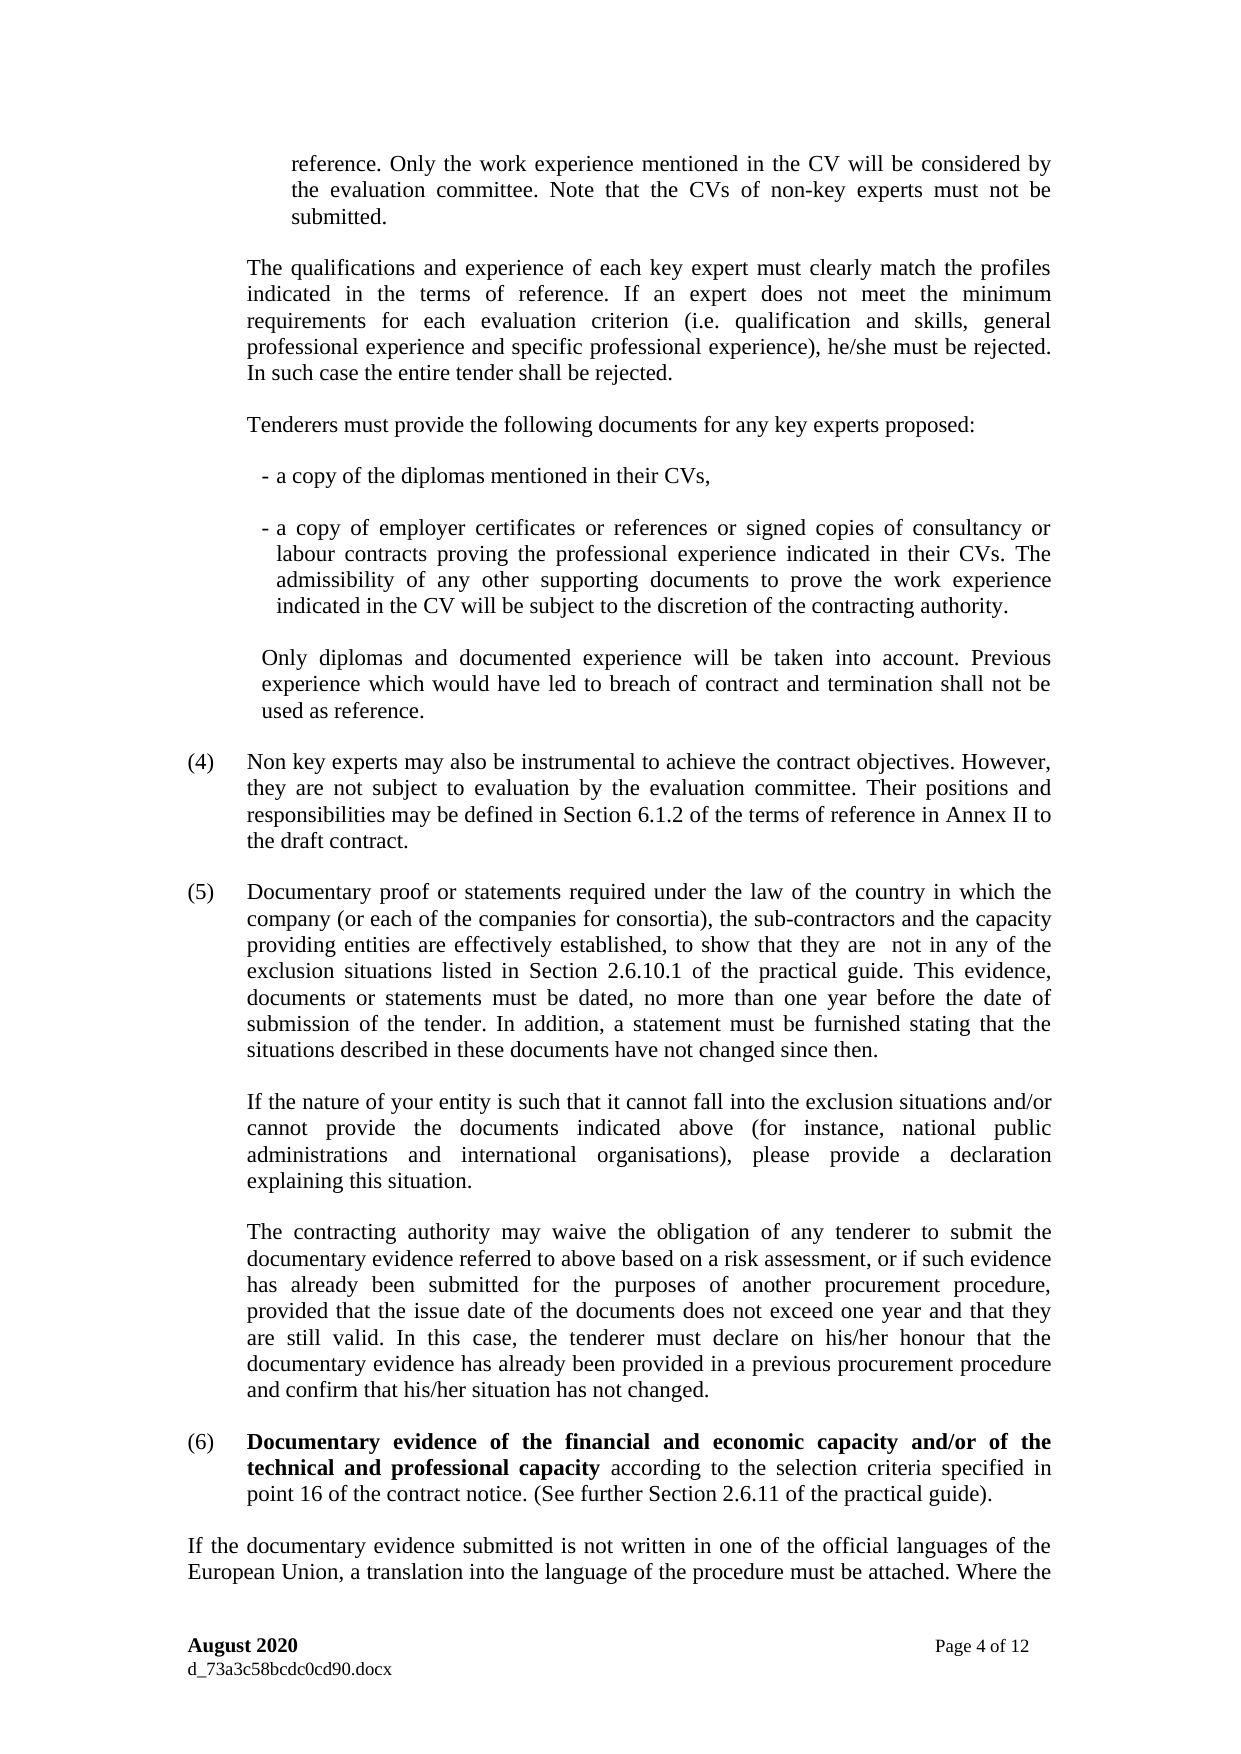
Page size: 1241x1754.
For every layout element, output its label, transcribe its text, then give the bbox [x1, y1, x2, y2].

text (5) Documentary proof or statements required under the law of the country in which the company (or each of the companies for consortia), the sub-contractors and the capacity providing entities are effectively established, to show that they are not in any of the exclusion situations listed in Section 2.6.10.1 of the practical guide. This evidence, documents or statements must be dated, no more than one year before the date of submission of the tender. In addition, a statement must be furnished stating that the situations described in these documents have not changed since then. [187, 878, 1053, 1063]
text The contracting authority may waive the obligation of any tenderer to submit the documentary evidence referred to above based on a risk assessment, or if such evidence has already been submitted for the purposes of another procurement procedure, provided that the issue date of the documents does not exceed one year and that they are still valid. In this case, the tenderer must declare on his/her honour that the documentary evidence has already been provided in a previous procurement procedure and confirm that his/her situation has not changed. [247, 1218, 1053, 1403]
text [187, 1532, 1053, 1584]
text (6) Documentary evidence of the financial and economic capacity and/or of the technical and professional capacity according to the selection criteria specified in point 16 of the contract notice. (See further Section 2.6.11 of the practical guide). [187, 1428, 1053, 1507]
text The qualifications and experience of each key expert must clearly match the profiles indicated in the terms of reference. If an expert does not meet the minimum requirements for each evaluation criterion (i.e. qualification and skills, general professional experience and specific professional experience), he/she must be rejected. In such case the entire tender shall be rejected. [247, 254, 1053, 386]
text - a copy of employer certificates or references or signed copies of consultancy or labour contracts proving the professional experience indicated in their CVs. The admissibility of any other supporting documents to prove the work experience indicated in the CV will be subject to the discretion of the contracting authority. [261, 513, 1053, 619]
text Tenderers must provide the following documents for any key experts proposed: [247, 411, 1053, 437]
text (4) Non key experts may also be instrumental to achieve the contract objectives. However, they are not subject to evaluation by the evaluation committee. Their positions and responsibilities may be defined in Section 6.1.2 of the terms of reference in Annex II to the draft contract. [187, 748, 1053, 853]
text Only diplomas and documented experience will be taken into account. Previous experience which would have led to breach of contract and termination shall not be used as reference. [261, 644, 1053, 723]
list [247, 150, 1053, 229]
text - a copy of the diplomas mentioned in their CVs, [261, 462, 1053, 488]
text If the nature of your entity is such that it cannot fall into the exclusion situations and/or cannot provide the documents indicated above (for instance, national public administrations and international organisations), please provide a declaration explaining this situation. [247, 1088, 1053, 1193]
